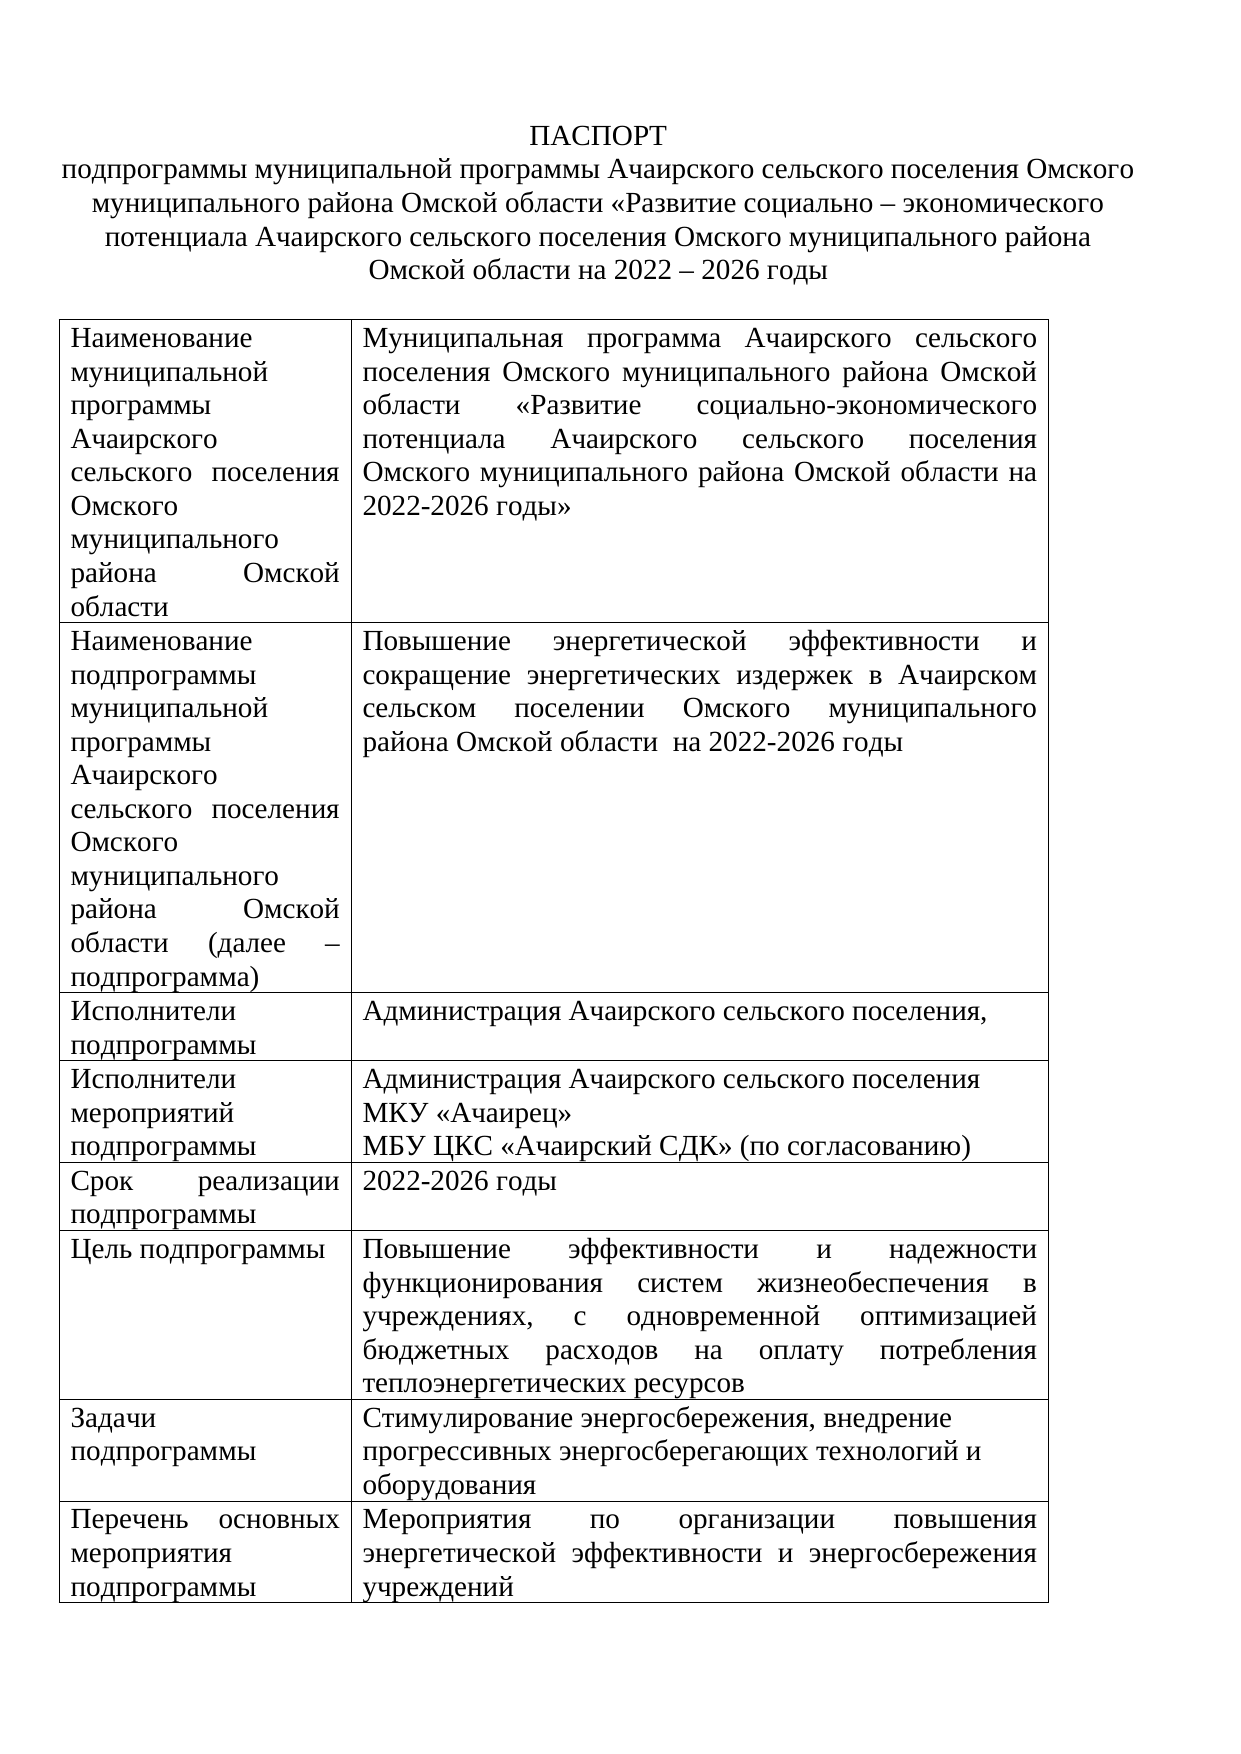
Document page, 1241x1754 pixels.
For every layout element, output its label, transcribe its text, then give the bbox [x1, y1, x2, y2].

table_cell Наименование подпрограммы муниципальной программы Ачаирского сельского поселения Омского муниципального района Омской области (далее – подпрограмма) [60, 623, 351, 992]
table_cell Срок реализации подпрограммы [60, 1163, 351, 1230]
table_cell Администрация Ачаирского сельского поселения МКУ «Ачаирец» МБУ ЦКС «Ачаирский СДК» (по согласованию) [352, 1061, 1048, 1162]
table_header Муниципальная программа Ачаирского сельского поселения Омского муниципального района Омской области «Развитие социально-экономического потенциала Ачаирского сельского поселения Омского муниципального района Омской области на 2022-2026 годы» [352, 320, 1048, 622]
table_cell Стимулирование энергосбережения, внедрение прогрессивных энергосберегающих технологий и оборудования [352, 1400, 1048, 1501]
table_header Наименование муниципальной программы Ачаирского сельского поселения Омского муниципального района Омской области [60, 320, 351, 622]
table_cell Исполнители подпрограммы [60, 993, 351, 1060]
text подпрограммы муниципальной программы Ачаирского сельского поселения Омского муниципального района Омской области «Развитие социально – экономического потенциала Ачаирского сельского поселения Омского муниципального района Омской области на 2022 – 2026 годы [59, 152, 1137, 286]
text ПАСПОРТ [59, 118, 1137, 152]
table_cell Повышение энергетической эффективности и сокращение энергетических издержек в Ачаирском сельском поселении Омского муниципального района Омской области на 2022-2026 годы [352, 623, 1048, 992]
table_cell Цель подпрограммы [60, 1231, 351, 1399]
table_cell Задачи подпрограммы [60, 1400, 351, 1501]
table_cell Повышение эффективности и надежности функционирования систем жизнеобеспечения в учреждениях, с одновременной оптимизацией бюджетных расходов на оплату потребления теплоэнергетических ресурсов [352, 1231, 1048, 1399]
table_cell Перечень основных мероприятия подпрограммы [60, 1502, 351, 1602]
table_cell Исполнители мероприятий подпрограммы [60, 1061, 351, 1162]
table_cell 2022-2026 годы [352, 1163, 1048, 1230]
table_cell Администрация Ачаирского сельского поселения, [352, 993, 1048, 1060]
table_cell Мероприятия по организации повышения энергетической эффективности и энергосбережения учреждений [352, 1502, 1048, 1602]
